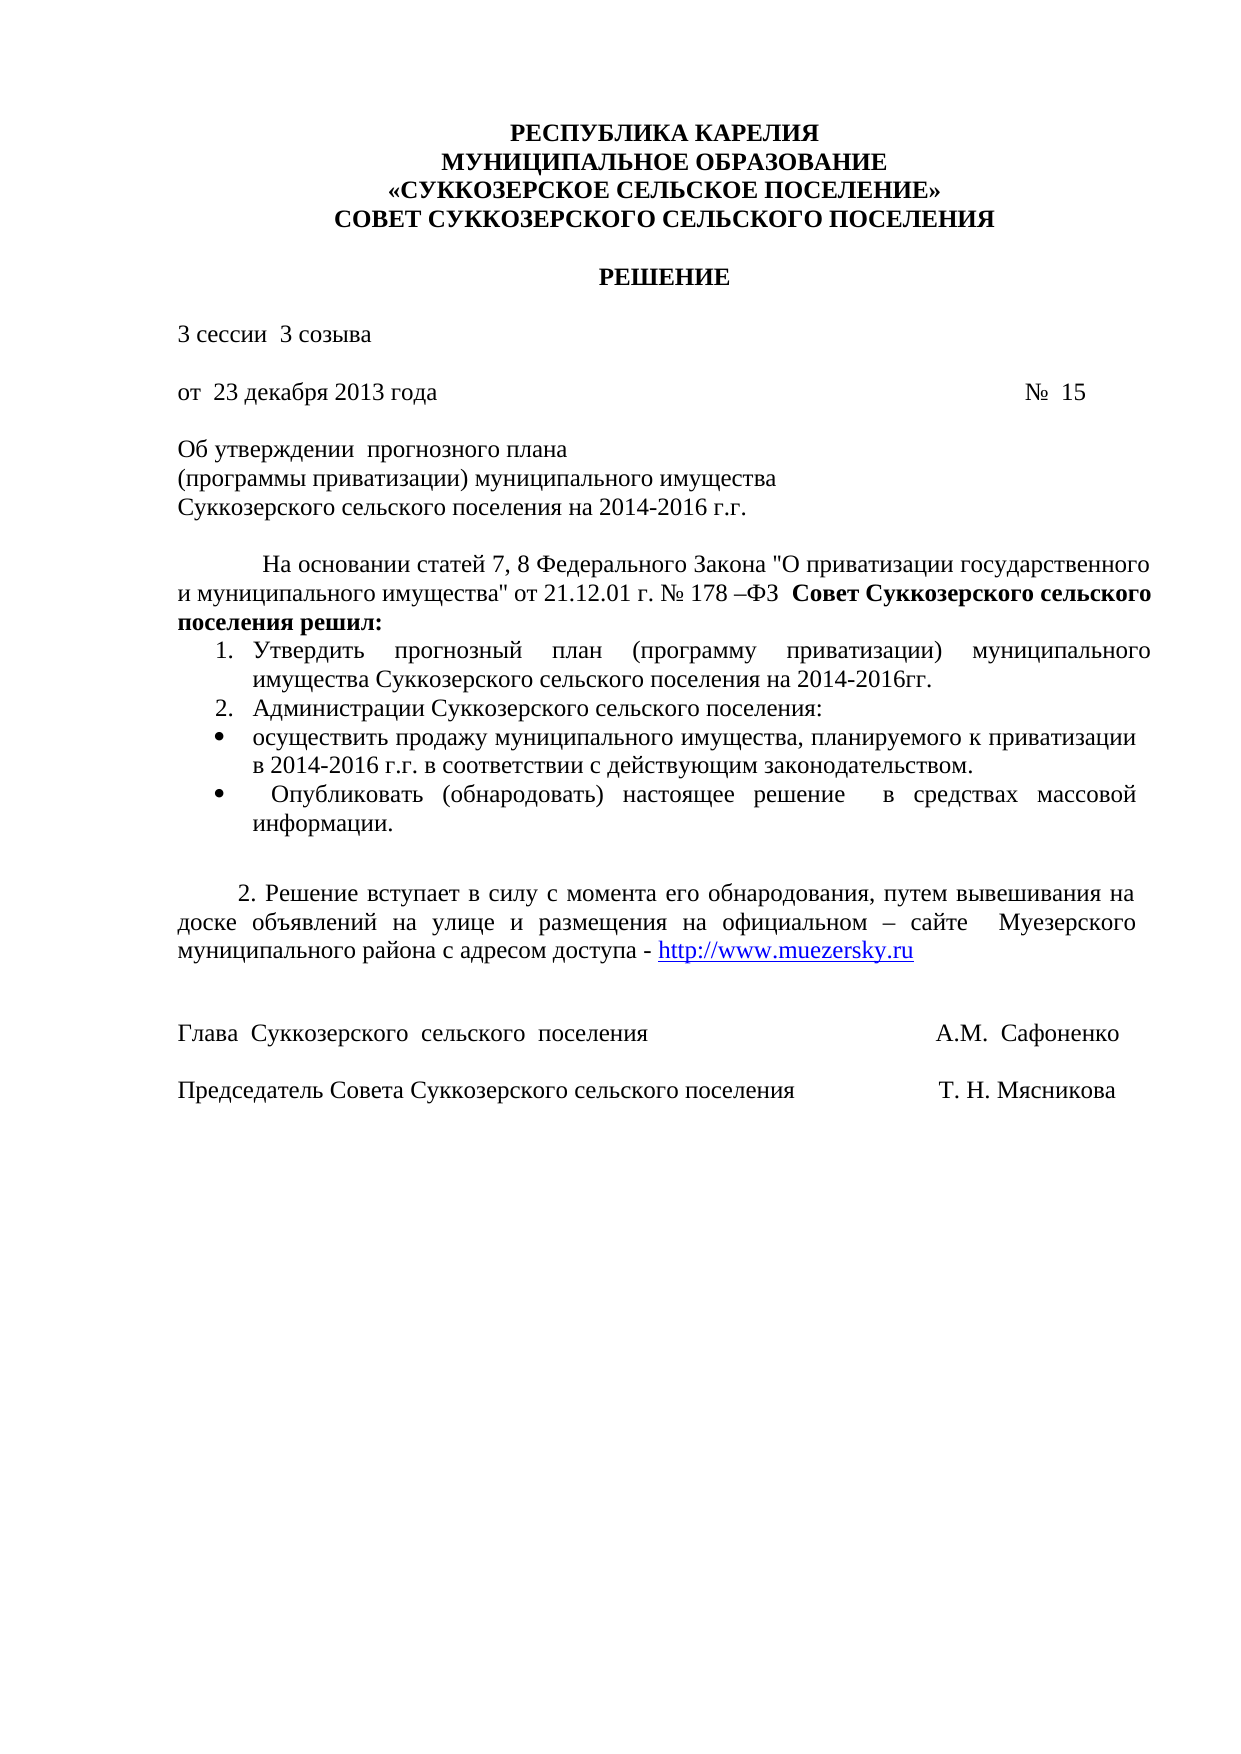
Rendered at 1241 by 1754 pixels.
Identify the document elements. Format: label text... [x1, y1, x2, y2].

text Глава Суккозерского сельского поселения А.М. Сафоненко [177, 1018, 1152, 1047]
list Администрации Суккозерского сельского поселения: [215, 693, 1137, 722]
list Опубликовать (обнародовать) настоящее решение в средствах массовой информации. [215, 779, 1137, 837]
text МУНИЦИПАЛЬНОЕ ОБРАЗОВАНИЕ [177, 147, 1152, 176]
text «СУККОЗЕРСКОЕ СЕЛЬСКОЕ ПОСЕЛЕНИЕ» [177, 176, 1152, 204]
text 3 сессии 3 созыва [177, 319, 1152, 348]
text Суккозерского сельского поселения на 2014-.г. [177, 492, 1152, 521]
title РЕШЕНИЕ [177, 262, 1152, 291]
text 2. Решение вступает в силу с момента его обнародования, путем вывешивания на доске объявлений на улице и размещения на официальном – сайте Муезерского муниципального района с адресом доступа - http://www.muezersky.ru [177, 878, 1137, 964]
text На основании статей 7, 8 Федерального Закона ''О приватизации государственного и муниципального имущества'' от 21.12.01 г. № 178 –ФЗ Совет Суккозерского сельского поселения решил: [177, 549, 1152, 636]
text Об утверждении прогнозного плана [177, 434, 1152, 463]
text РЕСПУБЛИКА КАРЕЛИЯ [177, 118, 1152, 147]
title СОВЕТ СУККОЗЕРСКОГО СЕЛЬСКОГО ПОСЕЛЕНИЯ [177, 204, 1152, 233]
list осуществить продажу муниципального имущества, планируемого к приватизации в 2014-.г. в соответствии с действующим законодательством. [215, 722, 1137, 779]
text от 23 декабря 2013 года № 15 [177, 377, 1152, 406]
text (программы приватизации) муниципального имущества [177, 463, 1152, 492]
text Председатель Совета Суккозерского сельского поселения Т. Н. Мясникова [177, 1076, 1152, 1104]
list Утвердить прогнозный план (программу приватизации) муниципального имущества Суккозерского сельского поселения на 2014-2016гг. [215, 636, 1152, 693]
